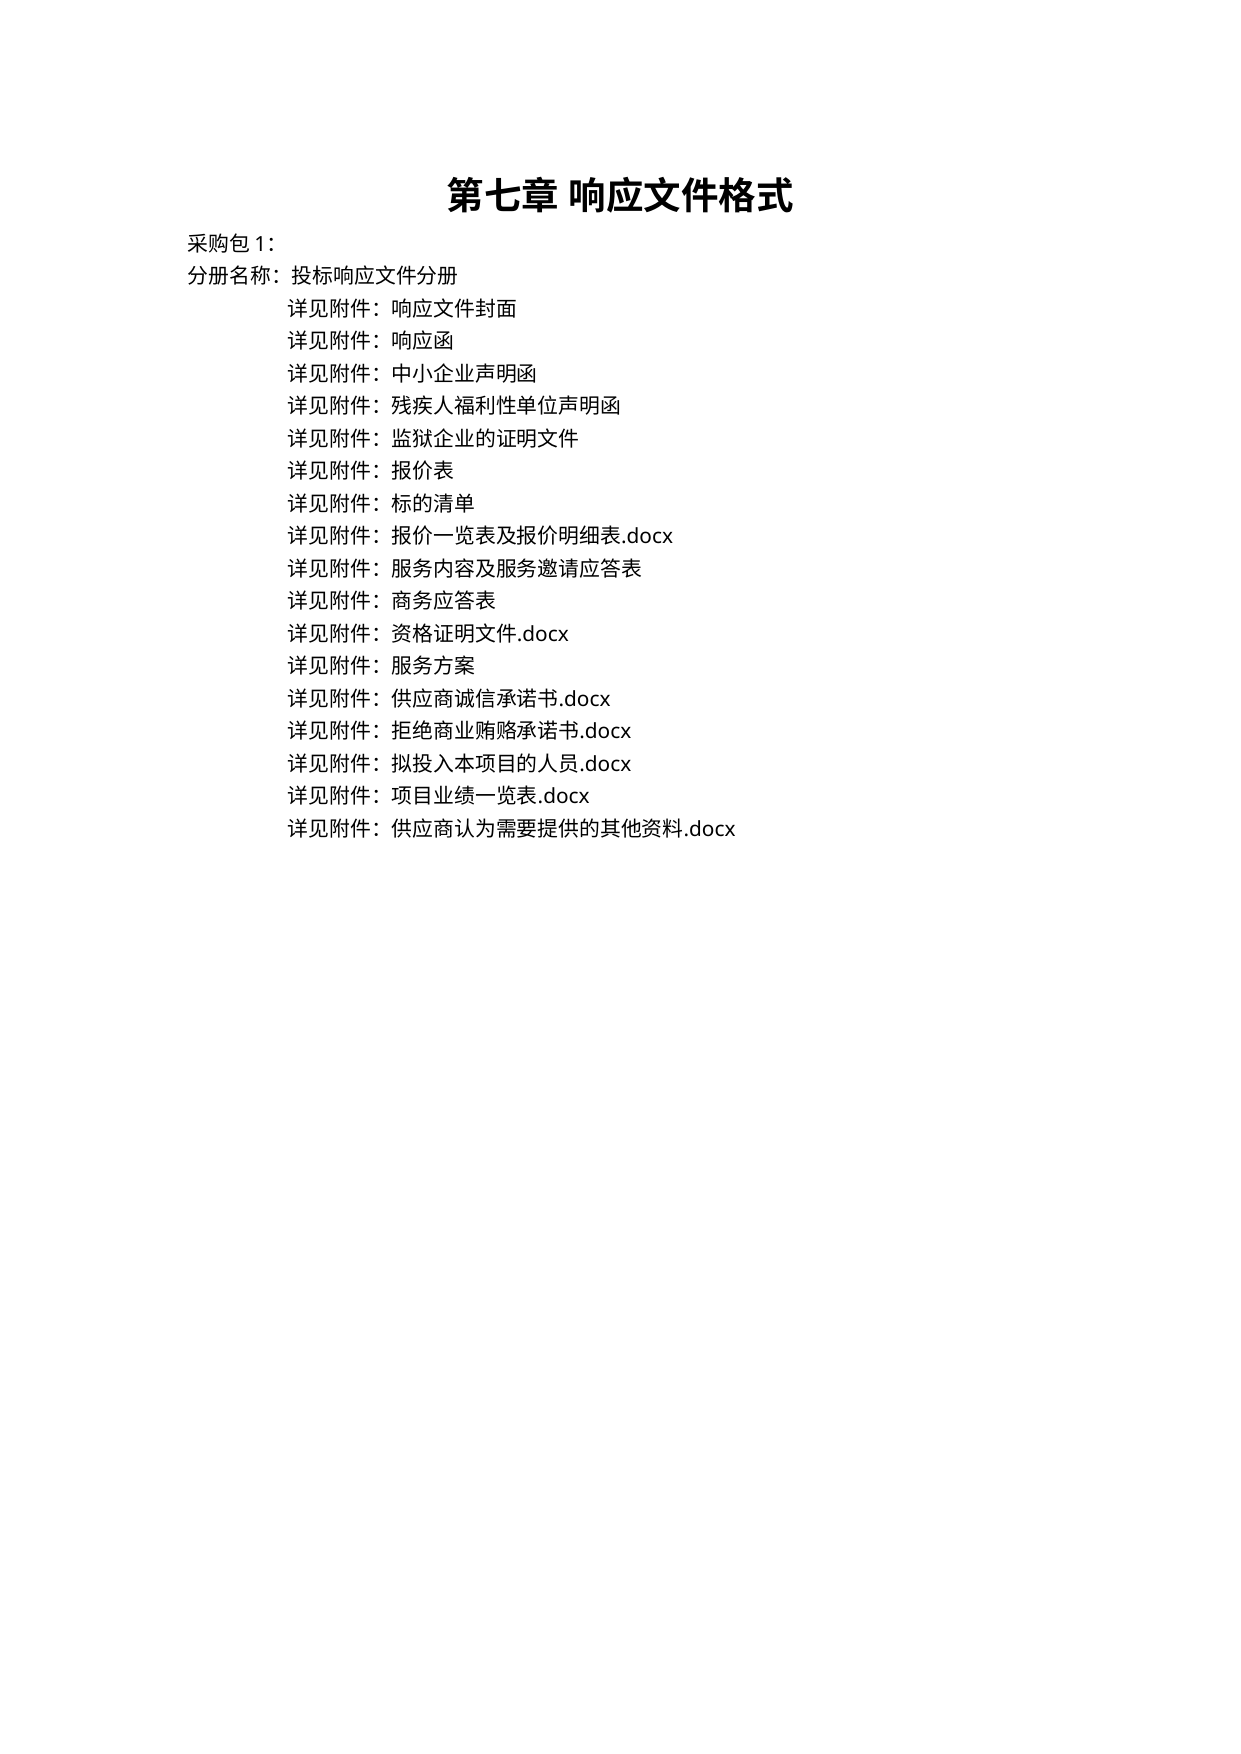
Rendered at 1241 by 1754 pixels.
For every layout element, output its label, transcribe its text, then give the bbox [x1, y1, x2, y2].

text 详见附件：标的清单 [187, 487, 1053, 519]
text 详见附件：残疾人福利性单位声明函 [187, 389, 1053, 422]
text 详见附件：中小企业声明函 [187, 357, 1053, 389]
text 详见附件：拒绝商业贿赂承诺书.docx [187, 714, 1053, 747]
text 详见附件：供应商诚信承诺书.docx [187, 682, 1053, 714]
text 第七章 响应文件格式 [187, 162, 1053, 227]
text 详见附件：服务内容及服务邀请应答表 [187, 552, 1053, 584]
text 详见附件：项目业绩一览表.docx [187, 779, 1053, 812]
text 详见附件：拟投入本项目的人员.docx [187, 747, 1053, 779]
text 详见附件：商务应答表 [187, 584, 1053, 617]
text 详见附件：服务方案 [187, 649, 1053, 682]
text 详见附件：响应文件封面 [187, 292, 1053, 324]
text 详见附件：资格证明文件.docx [187, 617, 1053, 649]
text 采购包1： [187, 227, 1053, 259]
text 详见附件：供应商认为需要提供的其他资料.docx [187, 812, 1053, 844]
text 分册名称：投标响应文件分册 [187, 259, 1053, 292]
text 详见附件：报价表 [187, 454, 1053, 487]
text 详见附件：报价一览表及报价明细表.docx [187, 519, 1053, 552]
text 详见附件：响应函 [187, 324, 1053, 357]
text 详见附件：监狱企业的证明文件 [187, 422, 1053, 454]
